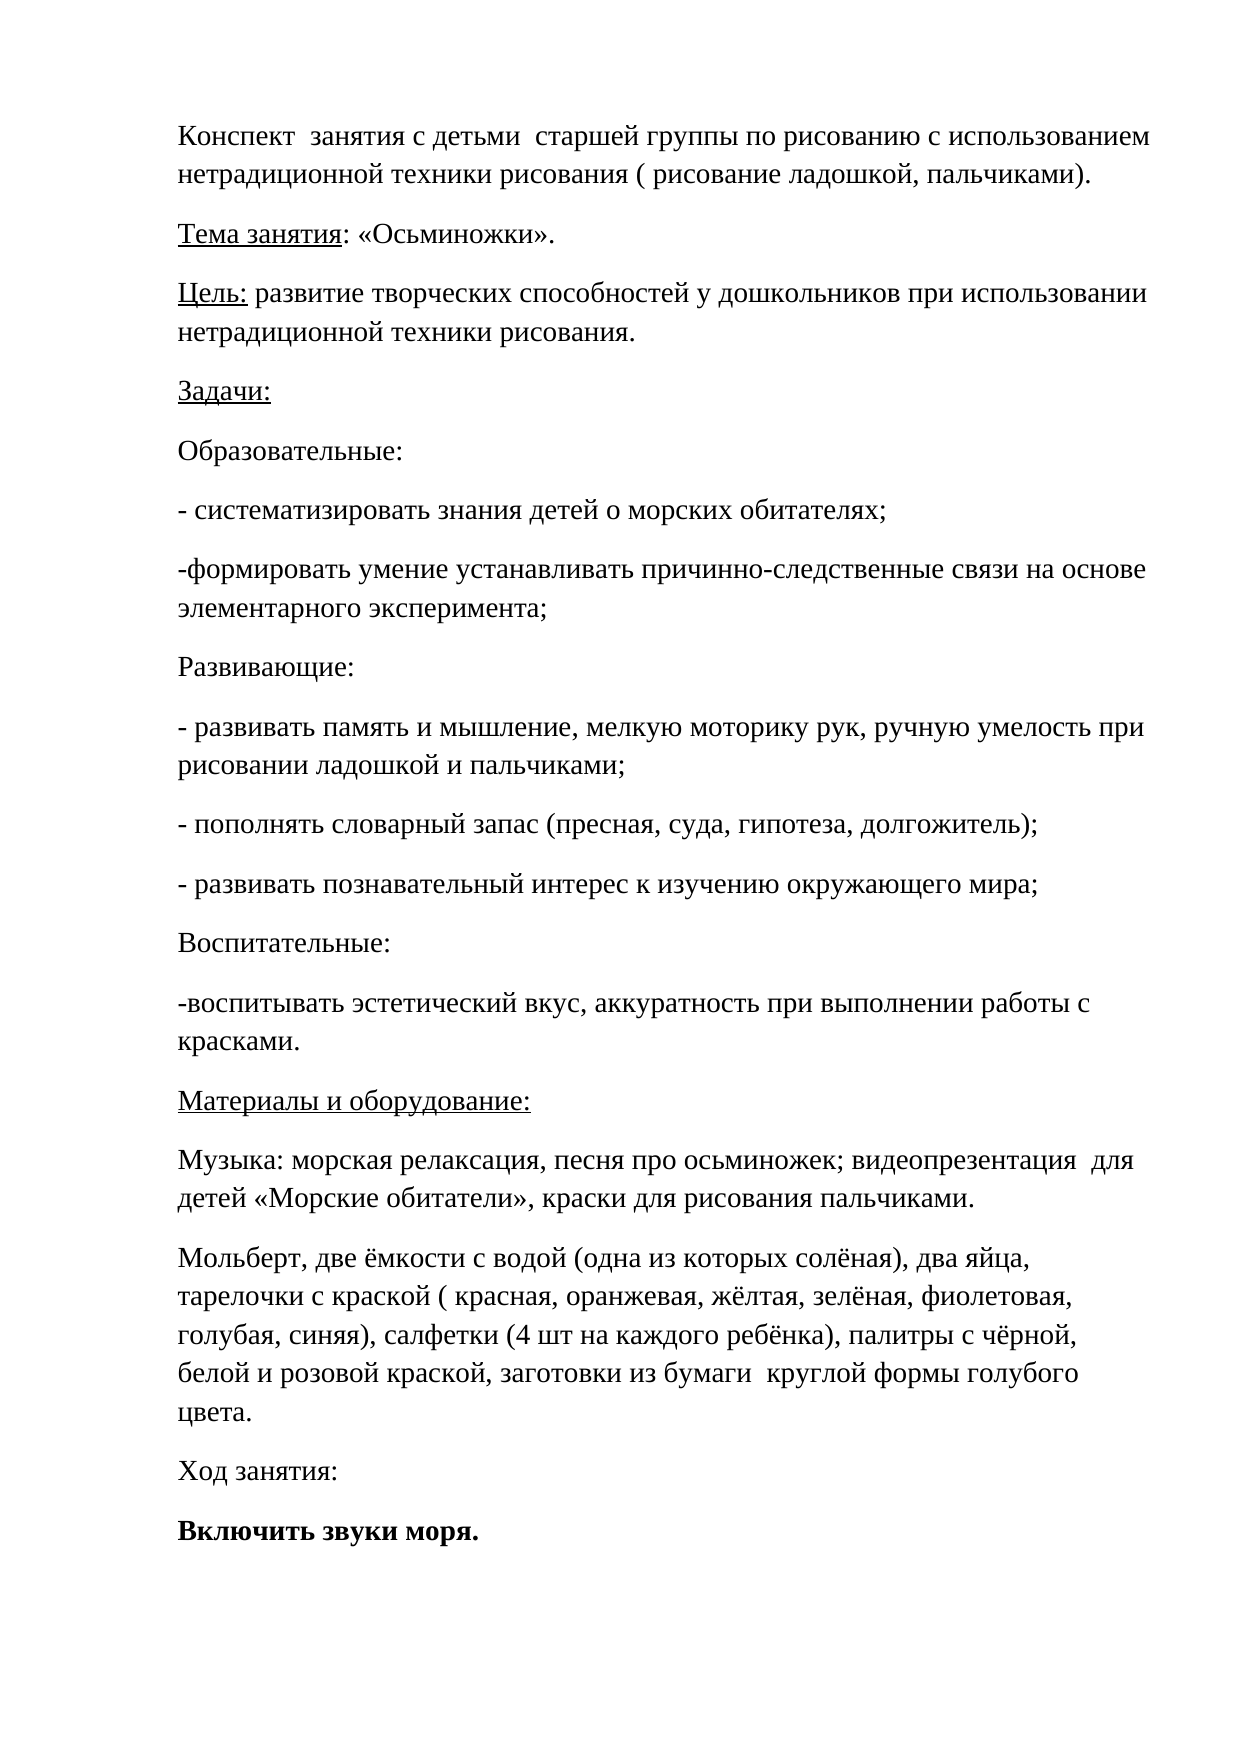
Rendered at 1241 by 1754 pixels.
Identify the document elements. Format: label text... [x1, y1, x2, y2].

text - пополнять словарный запас (пресная, суда, гипотеза, долгожитель); [177, 807, 1152, 840]
text Тема занятия: «Осьминожки». [177, 216, 1152, 249]
text - развивать память и мышление, мелкую моторику рук, ручную умелость при рисовании ладошкой и пальчиками; [177, 709, 1152, 781]
text Развивающие: [177, 649, 1152, 683]
text Задачи: [177, 373, 1152, 407]
text Ход занятия: [177, 1453, 1152, 1487]
text Включить звуки моря. [177, 1513, 1152, 1546]
text Воспитательные: [177, 925, 1152, 959]
text - систематизировать знания детей о морских обитателях; [177, 492, 1152, 526]
text Образовательные: [177, 433, 1152, 466]
text - развивать познавательный интерес к изучению окружающего мира; [177, 866, 1152, 899]
text Материалы и оборудование: [177, 1083, 1152, 1116]
text Цель: развитие творческих способностей у дошкольников при использовании нетрадиционной техники рисования. [177, 275, 1152, 347]
text Музыка: морская релаксация, песня про осьминожек; видеопрезентация для детей «Морские обитатели», краски для рисования пальчиками. [177, 1142, 1152, 1214]
text -воспитывать эстетический вкус, аккуратность при выполнении работы с красками. [177, 985, 1152, 1057]
text Мольберт, две ёмкости с водой (одна из которых солёная), два яйца, тарелочки с краской ( красная, оранжевая, жёлтая, зелёная, фиолетовая, голубая, синяя), салфетки (4 шт на каждого ребёнка), палитры с чёрной, белой и розовой краской, заготовки из бумаги круглой формы голубого цвета. [177, 1240, 1152, 1428]
text Конспект занятия с детьми старшей группы по рисованию с использованием нетрадиционной техники рисования ( рисование ладошкой, пальчиками). [177, 118, 1152, 190]
text -формировать умение устанавливать причинно-следственные связи на основе элементарного эксперимента; [177, 551, 1152, 623]
